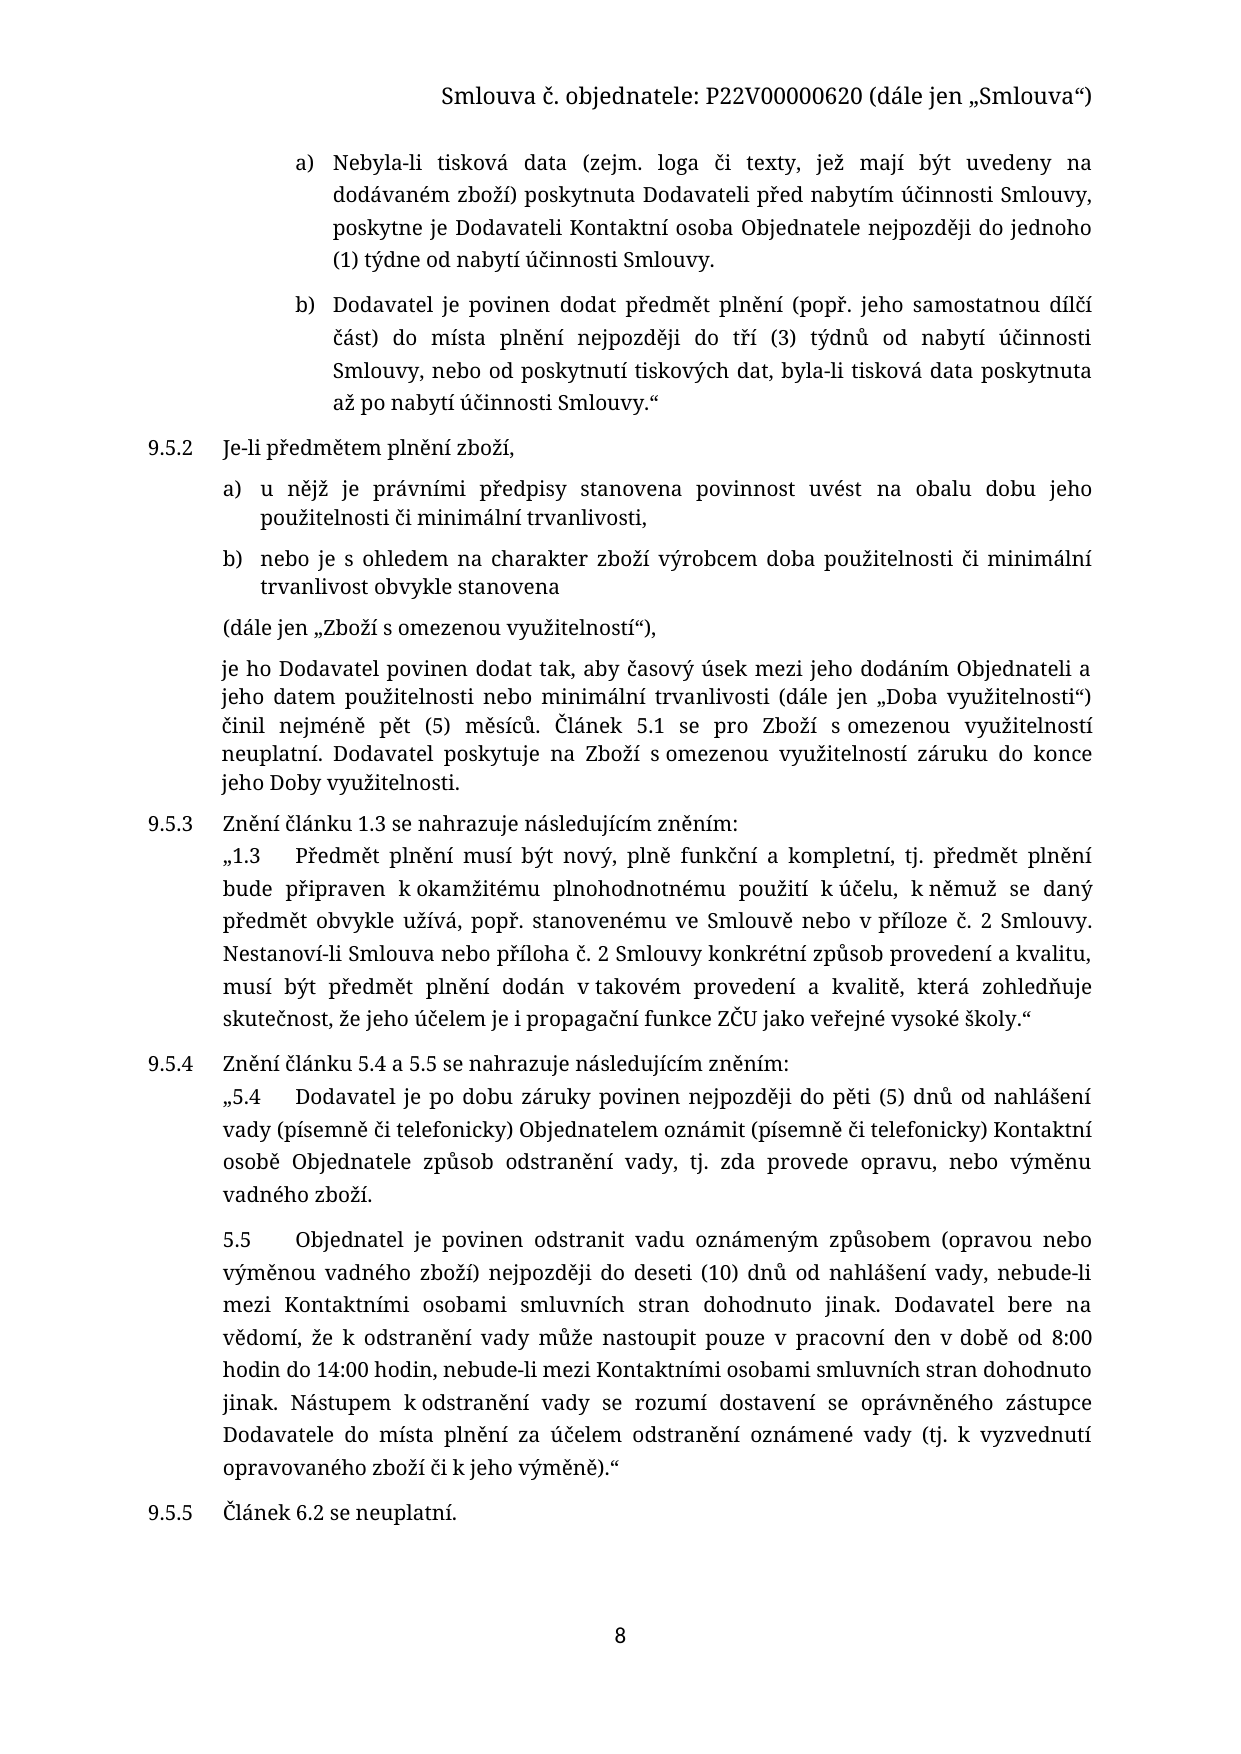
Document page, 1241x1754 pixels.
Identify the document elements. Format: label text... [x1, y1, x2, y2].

list Je-li předmětem plnění zboží, [148, 433, 1093, 462]
list „5.4 Dodavatel je po dobu záruky povinen nejpozději do pěti (5) dnů od nahlášení vady (písemně či telefonicky) Objednatelem oznámit (písemně či telefonicky) Kontaktní osobě Objednatele způsob odstranění vady, tj. zda provede opravu, nebo výměnu vadného zboží. [223, 1082, 1093, 1208]
list Znění článku 5.4 a 5.5 se nahrazuje následujícím zněním: [148, 1049, 1093, 1078]
text je ho Dodavatel povinen dodat tak, aby časový úsek mezi jeho dodáním Objednateli a jeho datem použitelnosti nebo minimální trvanlivosti (dále jen „Doba využitelnosti“) činil nejméně pět (5) měsíců. Článek 5.1 se pro Zboží s omezenou využitelností neuplatní. Dodavatel poskytuje na Zboží s omezenou využitelností záruku do konce jeho Doby využitelnosti. [221, 654, 1093, 796]
list Nebyla-li tisková data (zejm. loga či texty, jež mají být uvedeny na dodávaném zboží) poskytnuta Dodavateli před nabytím účinnosti Smlouvy, poskytne je Dodavateli Kontaktní osoba Objednatele nejpozději do jednoho (1) týdne od nabytí účinnosti Smlouvy. [295, 148, 1093, 274]
list 5.5 Objednatel je povinen odstranit vadu oznámeným způsobem (opravou nebo výměnou vadného zboží) nejpozději do deseti (10) dnů od nahlášení vady, nebude-li mezi Kontaktními osobami smluvních stran dohodnuto jinak. Dodavatel bere na vědomí, že k odstranění vady může nastoupit pouze v pracovní den v době od 8:00 hodin do 14:00 hodin, nebude-li mezi Kontaktními osobami smluvních stran dohodnuto jinak. Nástupem k odstranění vady se rozumí dostavení se oprávněného zástupce Dodavatele do místa plnění za účelem odstranění oznámené vady (tj. k vyzvednutí opravovaného zboží či k jeho výměně).“ [223, 1225, 1093, 1482]
list u nějž je právními předpisy stanovena povinnost uvést na obalu dobu jeho použitelnosti či minimální trvanlivosti, [223, 474, 1093, 531]
list Článek 6.2 se neuplatní. [148, 1498, 1093, 1527]
text (dále jen „Zboží s omezenou využitelností“), [223, 613, 1093, 642]
list „1.3 Předmět plnění musí být nový, plně funkční a kompletní, tj. předmět plnění bude připraven k okamžitému plnohodnotnému použití k účelu, k němuž se daný předmět obvykle užívá, popř. stanovenému ve Smlouvě nebo v příloze č. 2 Smlouvy. Nestanoví-li Smlouva nebo příloha č. 2 Smlouvy konkrétní způsob provedení a kvalitu, musí být předmět plnění dodán v takovém provedení a kvalitě, která zohledňuje skutečnost, že jeho účelem je i propagační funkce ZČU jako veřejné vysoké školy.“ [223, 841, 1093, 1033]
list nebo je s ohledem na charakter zboží výrobcem doba použitelnosti či minimální trvanlivost obvykle stanovena [223, 544, 1093, 601]
list Dodavatel je povinen dodat předmět plnění (popř. jeho samostatnou dílčí část) do místa plnění nejpozději do tří (3) týdnů od nabytí účinnosti Smlouvy, nebo od poskytnutí tiskových dat, byla-li tisková data poskytnuta až po nabytí účinnosti Smlouvy.“ [295, 291, 1093, 417]
list Znění článku 1.3 se nahrazuje následujícím zněním: [148, 809, 1093, 837]
